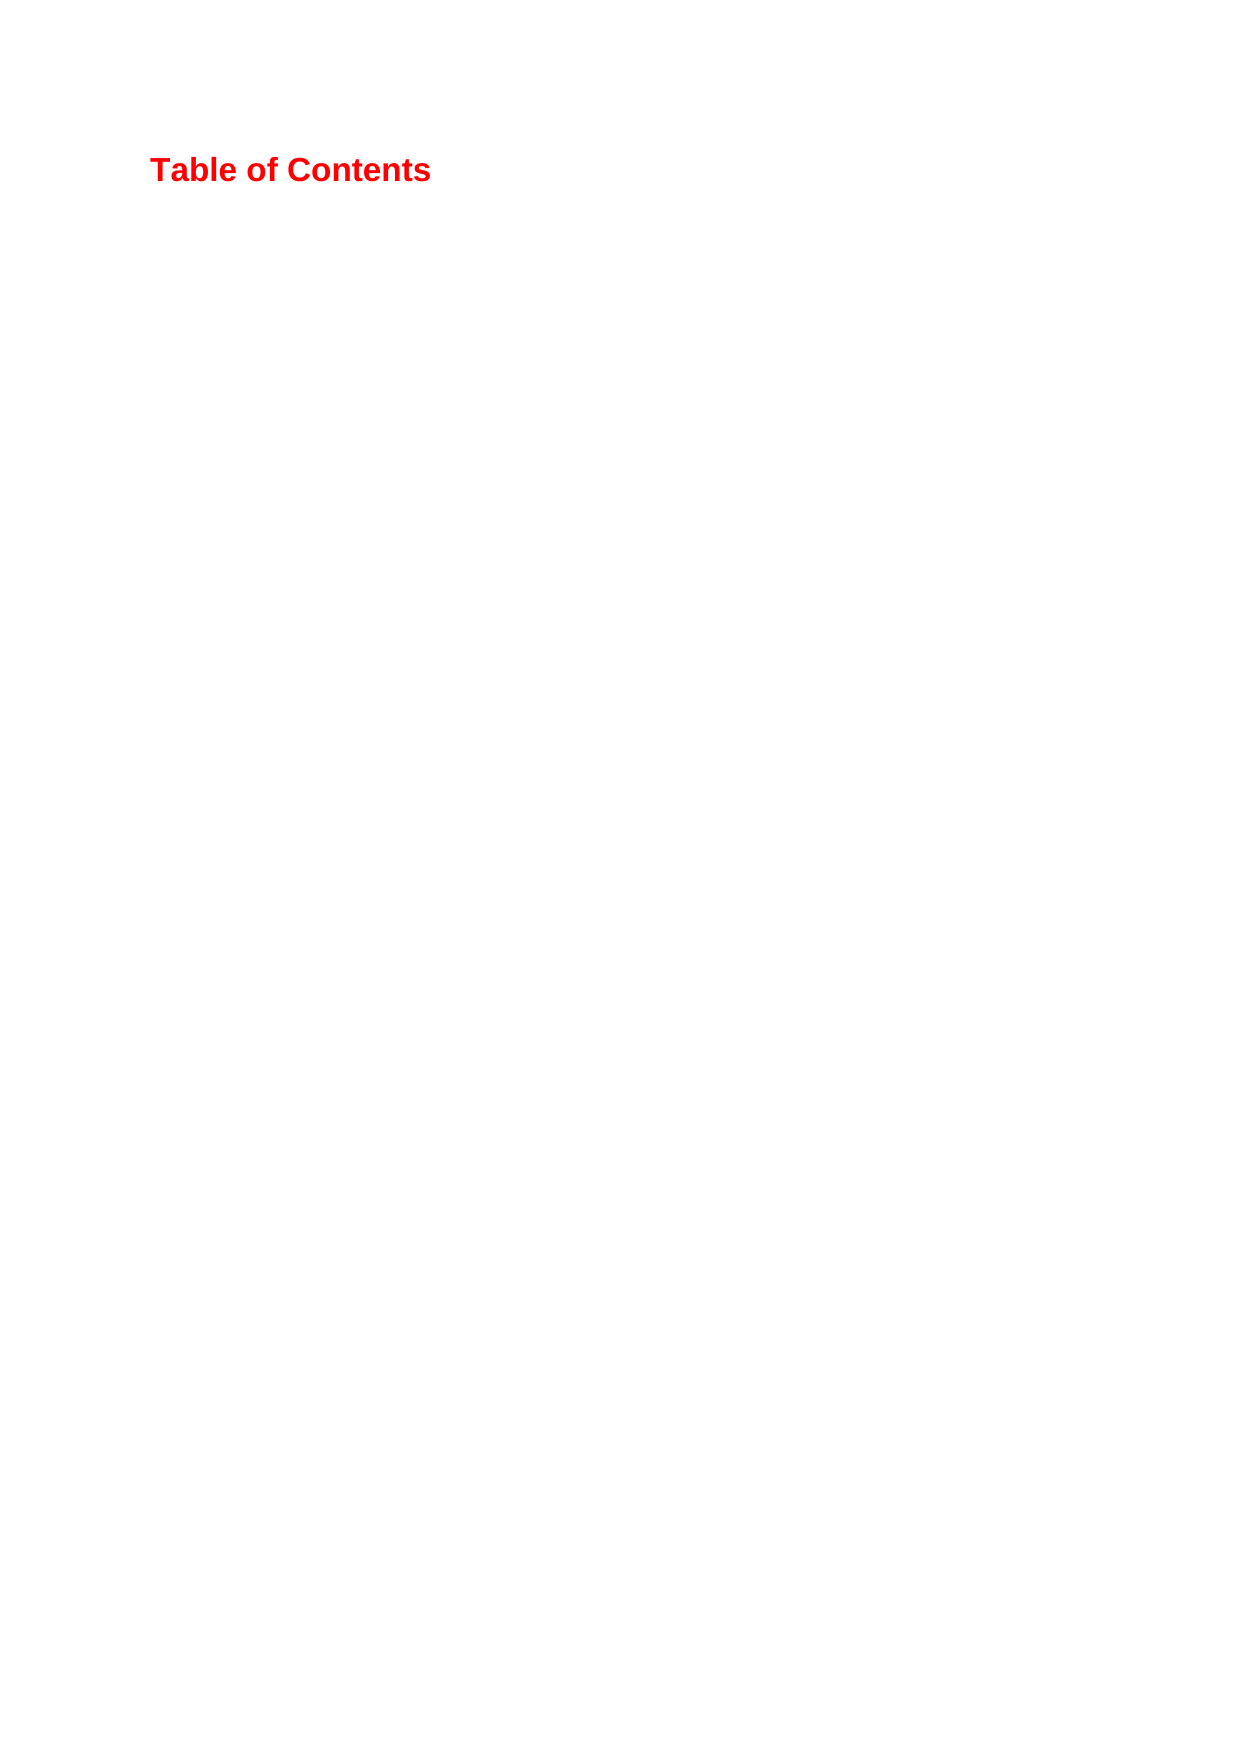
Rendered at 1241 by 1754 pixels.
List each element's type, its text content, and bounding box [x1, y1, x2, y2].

text Table of Contents [150, 150, 1090, 188]
